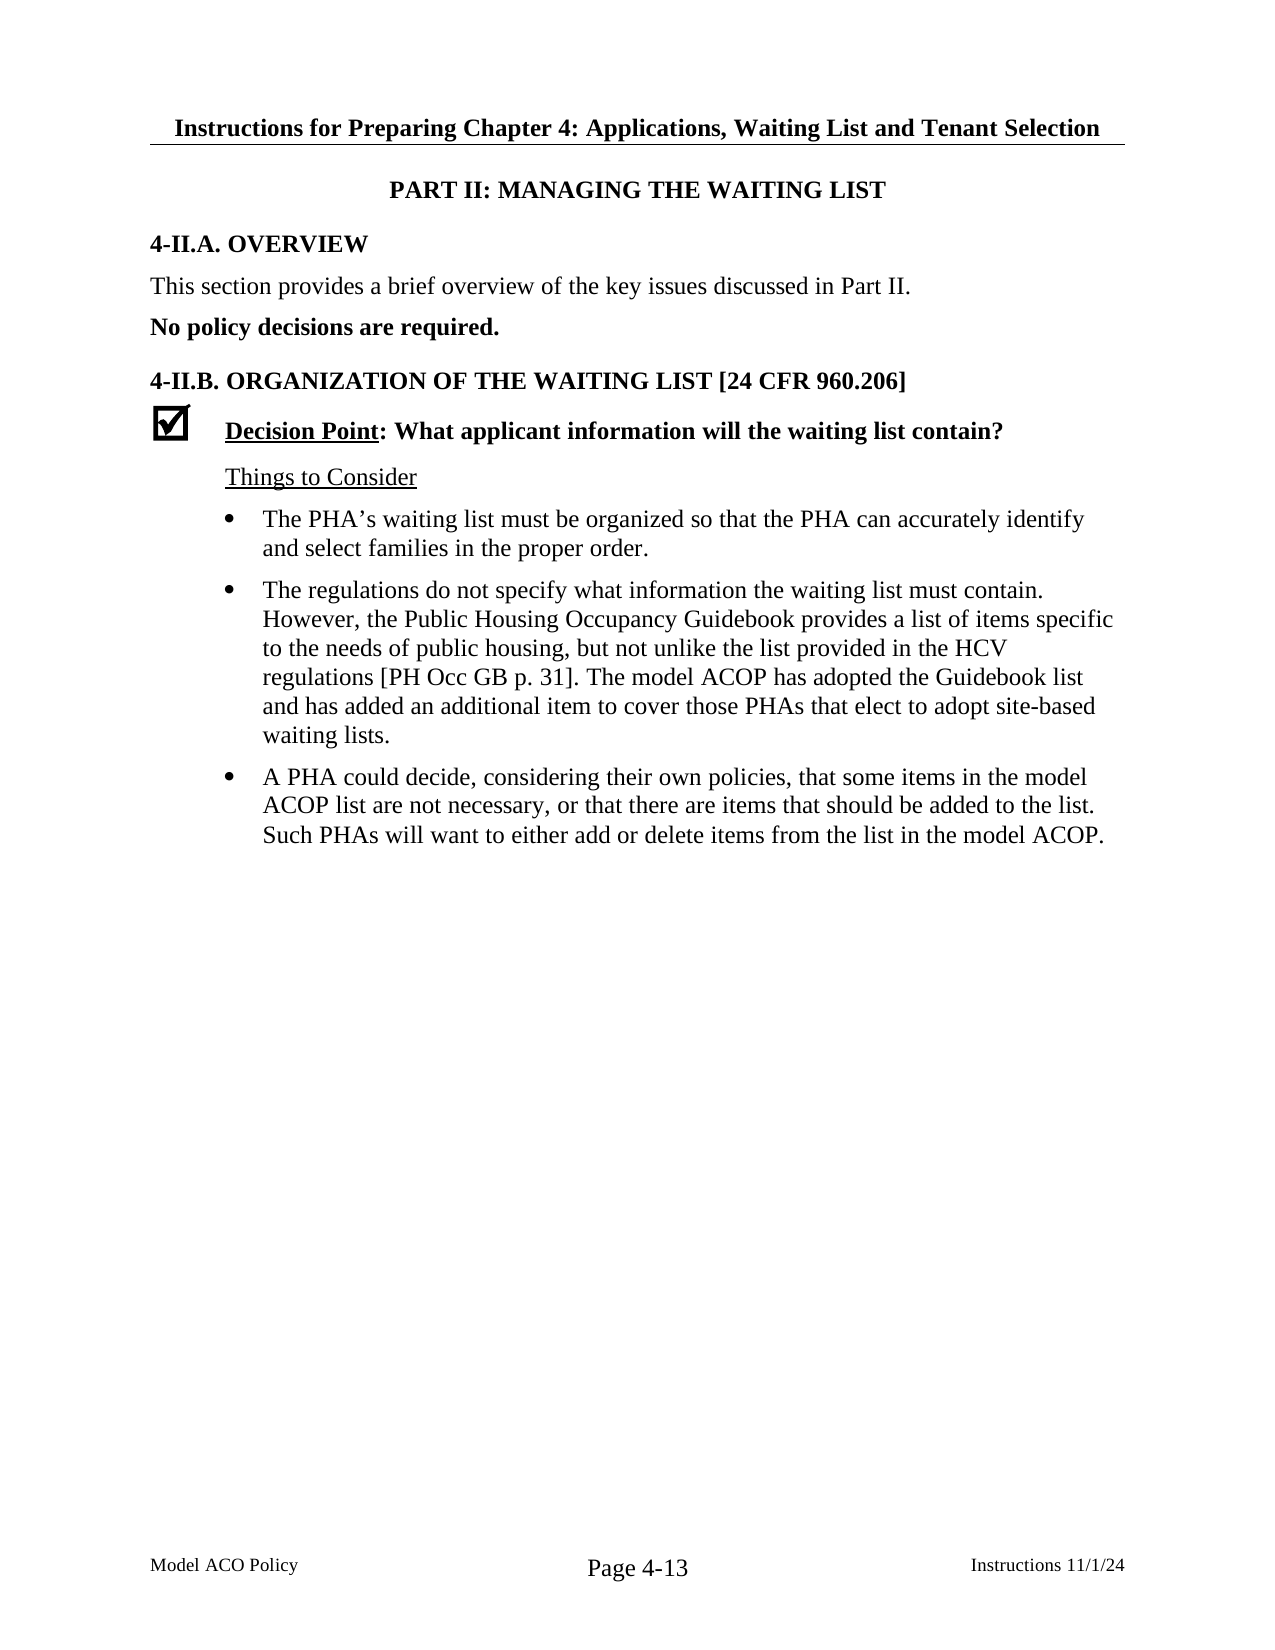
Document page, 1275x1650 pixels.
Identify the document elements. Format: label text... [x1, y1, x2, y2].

text This section provides a brief overview of the key issues discussed in Part II. [150, 271, 1125, 300]
text No policy decisions are required. [150, 312, 1125, 341]
text PART II: MANAGING THE WAITING LIST [150, 175, 1125, 204]
text Things to Consider [225, 462, 1125, 491]
text 4-II.A. OVERVIEW [150, 229, 1125, 258]
list A PHA could decide, considering their own policies, that some items in the model ACOP list are not necessary, or that there are items that should be added to the list. Such PHAs will want to either add or delete items from the list in the model ACOP. [225, 761, 1125, 848]
text 4-II.B. ORGANIZATION OF THE WAITING LIST [24 CFR 960.206] [150, 366, 1125, 395]
list The PHA’s waiting list must be organized so that the PHA can accurately identify and select families in the proper order. [225, 504, 1125, 562]
list The regulations do not specify what information the waiting list must contain. However, the Public Housing Occupancy Guidebook provides a list of items specific to the needs of public housing, but not unlike the list provided in the HCV regulations [PH Occ GB p. 31]. The model ACOP has adopted the Guidebook list and has added an additional item to cover those PHAs that elect to adopt site-based waiting lists. [225, 574, 1125, 749]
text Decision Point: What applicant information will the waiting list contain? [150, 408, 1125, 450]
